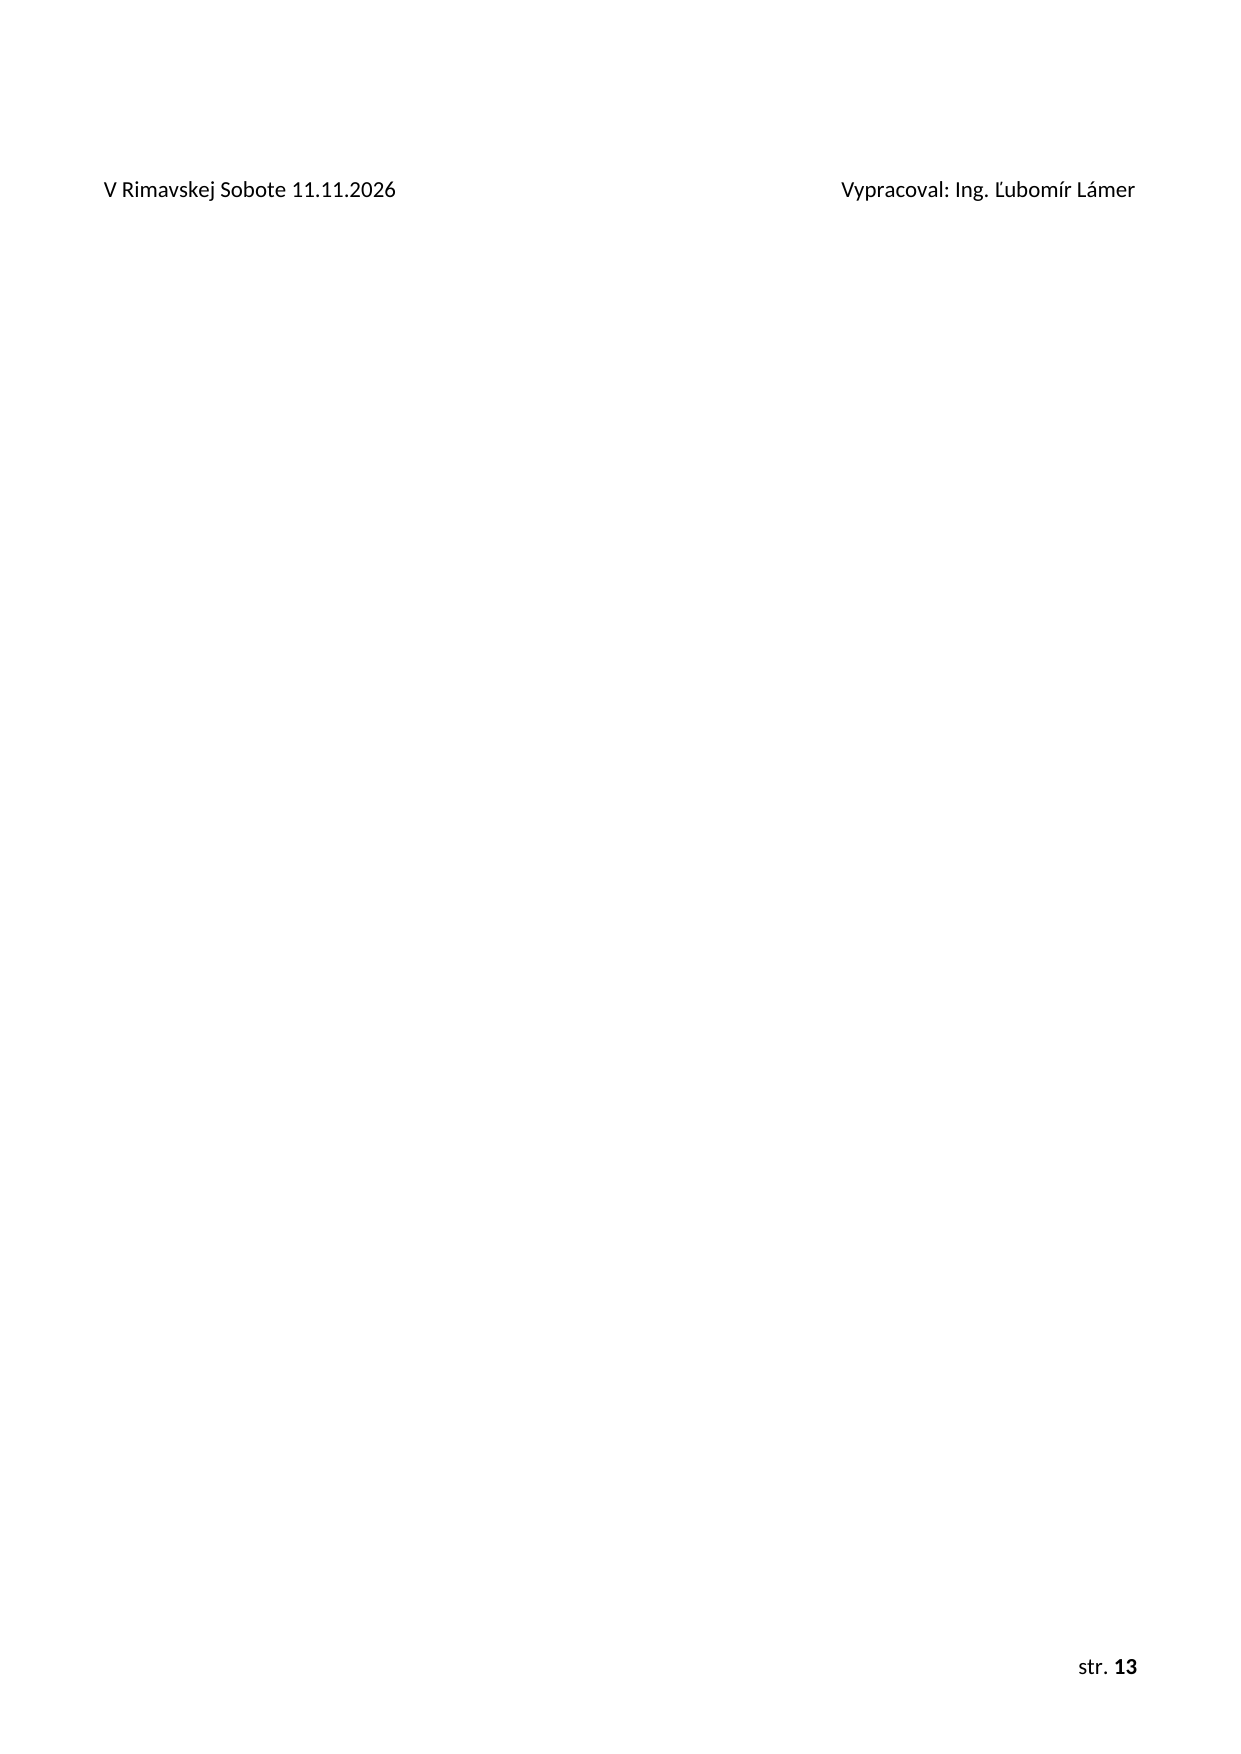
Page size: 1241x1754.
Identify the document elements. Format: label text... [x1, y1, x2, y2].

text V Rimavskej Sobote 23.10.2023 Vypracoval: Ing. Ľubomír Lámer [103, 176, 1137, 204]
